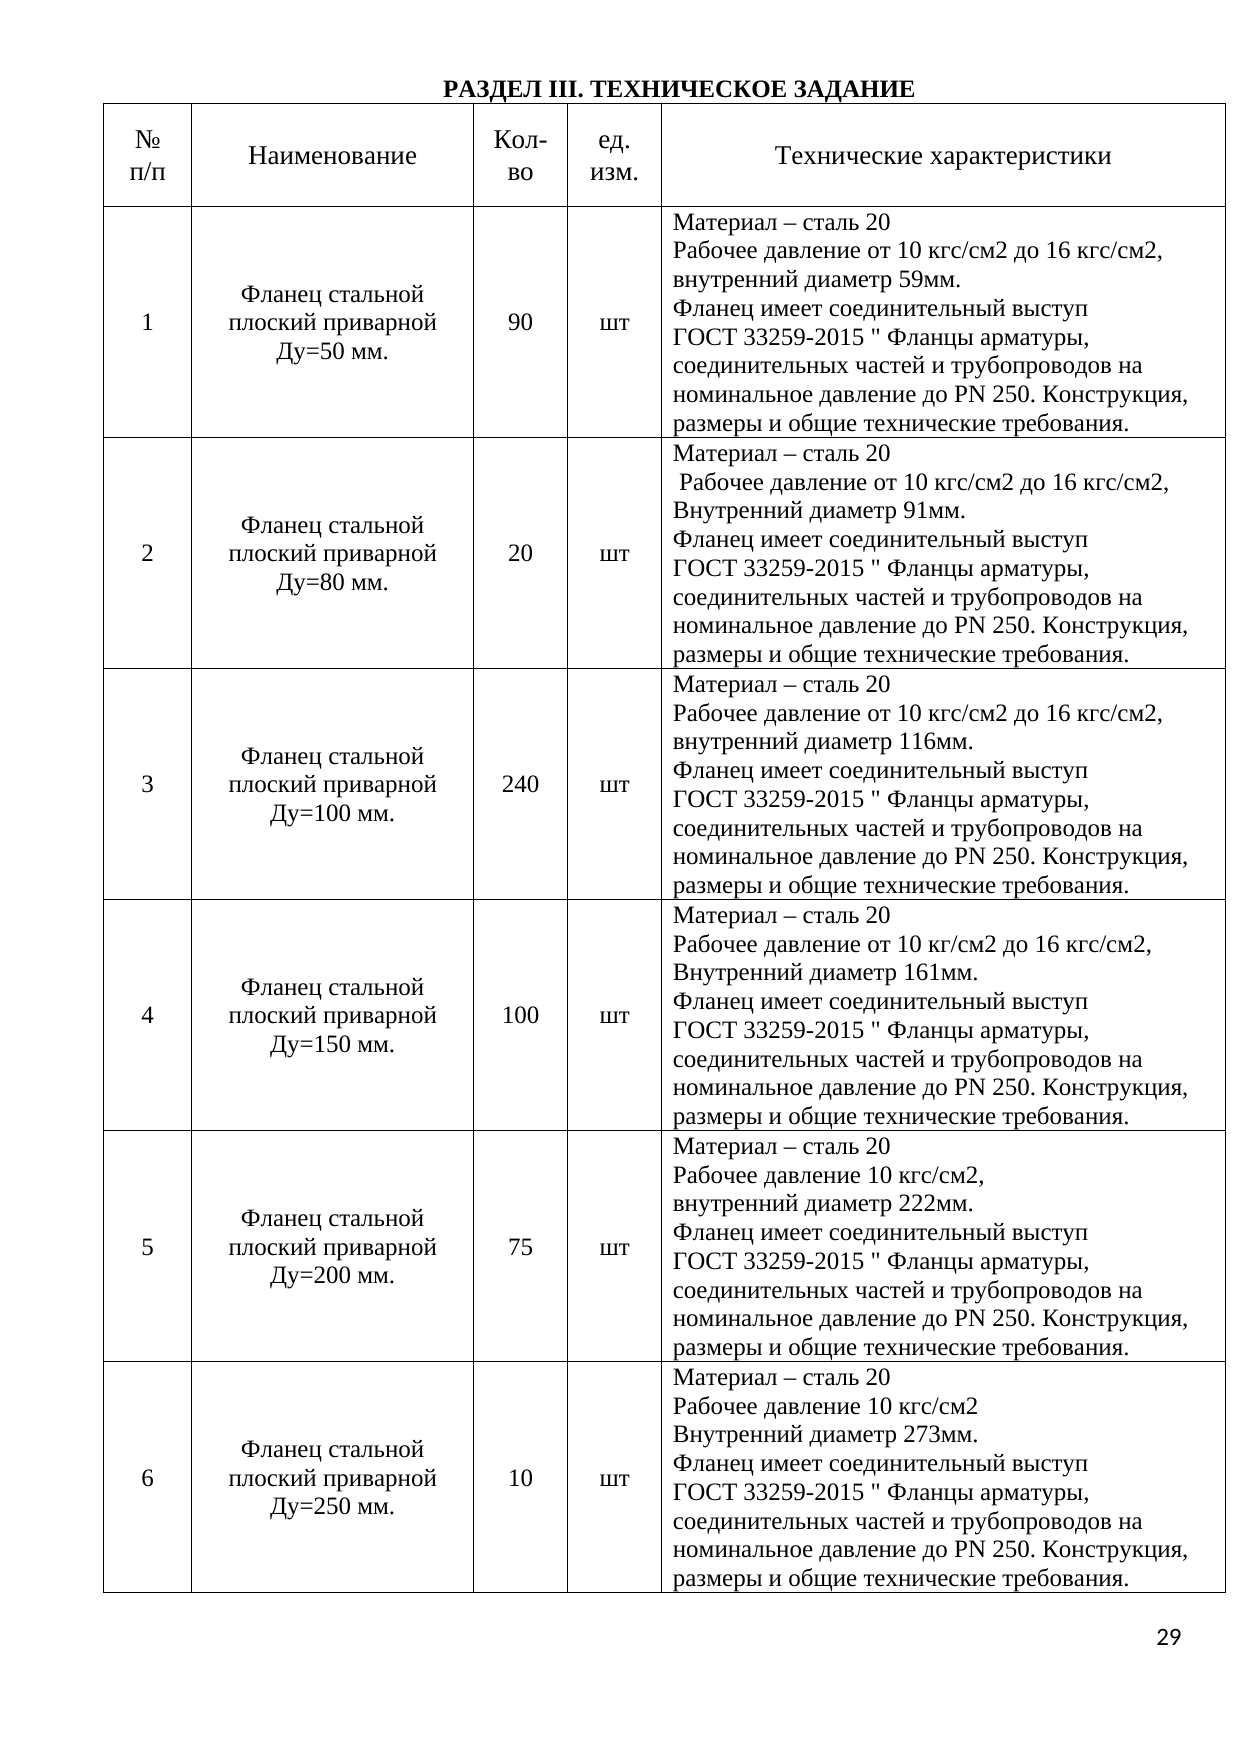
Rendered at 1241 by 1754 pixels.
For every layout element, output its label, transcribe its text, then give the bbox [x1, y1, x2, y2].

table_cell 20 [474, 438, 567, 668]
table_cell Фланец стальной плоский приварной Ду=150 мм. [192, 900, 473, 1130]
table_cell 3 [104, 669, 191, 899]
table_cell 1 [104, 207, 191, 437]
table_cell Материал – сталь 20 Рабочее давление от 10 кгс/см2 до 16 кгс/см2, внутренний диаметр 59мм. Фланец имеет соединительный выступ ГОСТ 33259-2015 " Фланцы арматуры, соединительных частей и трубопроводов на номинальное давление до PN 250. Конструкция, размеры и общие технические требования. [662, 207, 1225, 437]
table_cell шт [568, 1131, 661, 1361]
table_cell Фланец стальной плоский приварной Ду=80 мм. [192, 438, 473, 668]
table_header Наименование [192, 104, 473, 206]
table_cell 4 [104, 900, 191, 1130]
table_cell Фланец стальной плоский приварной Ду=50 мм. [192, 207, 473, 437]
table_cell Материал – сталь 20 Рабочее давление 10 кгс/см2 Внутренний диаметр 273мм. Фланец имеет соединительный выступ ГОСТ 33259-2015 " Фланцы арматуры, соединительных частей и трубопроводов на номинальное давление до PN 250. Конструкция, размеры и общие технические требования. [662, 1362, 1225, 1592]
table_cell Фланец стальной плоский приварной Ду=100 мм. [192, 669, 473, 899]
table_cell шт [568, 900, 661, 1130]
table_cell 100 [474, 900, 567, 1130]
table_cell шт [568, 669, 661, 899]
table_cell шт [568, 1362, 661, 1592]
text РАЗДЕЛ III. ТЕХНИЧЕСКОЕ ЗАДАНИЕ [103, 74, 1181, 103]
table_header ед. изм. [568, 104, 661, 206]
table_header Кол-во [474, 104, 567, 206]
table_header Технические характеристики [662, 104, 1225, 206]
table_cell 75 [474, 1131, 567, 1361]
table_cell 90 [474, 207, 567, 437]
table_cell 2 [104, 438, 191, 668]
table_cell Материал – сталь 20 Рабочее давление от 10 кг/см2 до 16 кгс/см2, Внутренний диаметр 161мм. Фланец имеет соединительный выступ ГОСТ 33259-2015 " Фланцы арматуры, соединительных частей и трубопроводов на номинальное давление до PN 250. Конструкция, размеры и общие технические требования. [662, 900, 1225, 1130]
table_cell 10 [474, 1362, 567, 1592]
table_cell 5 [104, 1131, 191, 1361]
table_cell 6 [104, 1362, 191, 1592]
table_cell Материал – сталь 20 Рабочее давление 10 кгс/см2, внутренний диаметр 222мм. Фланец имеет соединительный выступ ГОСТ 33259-2015 " Фланцы арматуры, соединительных частей и трубопроводов на номинальное давление до PN 250. Конструкция, размеры и общие технические требования. [662, 1131, 1225, 1361]
table_cell 240 [474, 669, 567, 899]
table_cell Материал – сталь 20 Рабочее давление от 10 кгс/см2 до 16 кгс/см2, внутренний диаметр 116мм. Фланец имеет соединительный выступ ГОСТ 33259-2015 " Фланцы арматуры, соединительных частей и трубопроводов на номинальное давление до PN 250. Конструкция, размеры и общие технические требования. [662, 669, 1225, 899]
table_cell шт [568, 438, 661, 668]
table_cell Фланец стальной плоский приварной Ду=250 мм. [192, 1362, 473, 1592]
table_cell шт [568, 207, 661, 437]
table_cell Материал – сталь 20 Рабочее давление от 10 кгс/см2 до 16 кгс/см2, Внутренний диаметр 91мм. Фланец имеет соединительный выступ ГОСТ 33259-2015 " Фланцы арматуры, соединительных частей и трубопроводов на номинальное давление до PN 250. Конструкция, размеры и общие технические требования. [662, 438, 1225, 668]
table_cell Фланец стальной плоский приварной Ду=200 мм. [192, 1131, 473, 1361]
table_header № п/п [104, 104, 191, 206]
